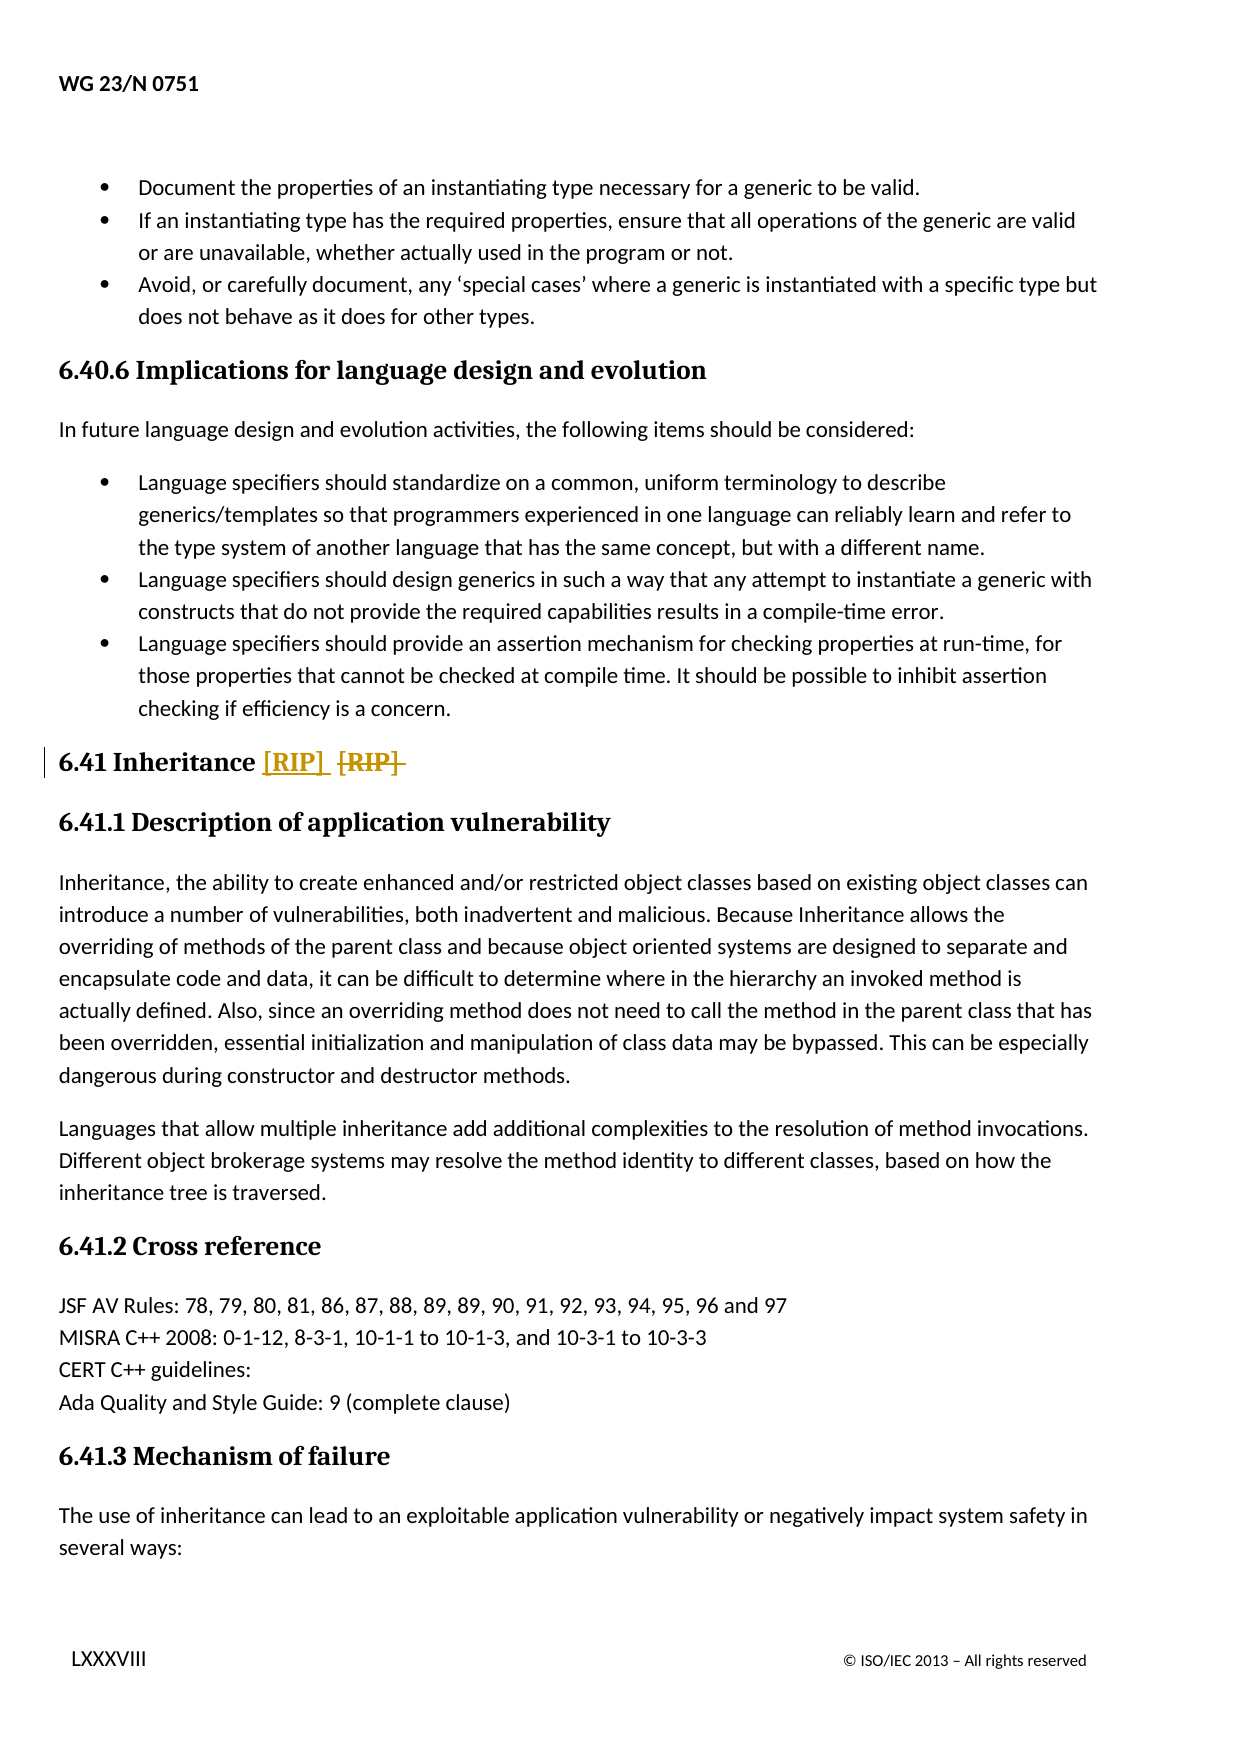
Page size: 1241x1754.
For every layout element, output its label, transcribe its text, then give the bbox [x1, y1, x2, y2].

list Language specifiers should design generics in such a way that any attempt to instantiate a generic with constructs that do not provide the required capabilities results in a compile-time error. [101, 565, 1099, 625]
list Document the properties of an instantiating type necessary for a generic to be valid. [101, 173, 1099, 202]
text The use of inheritance can lead to an exploitable application vulnerability or negatively impact system safety in several ways: [58, 1501, 1099, 1561]
list Language specifiers should standardize on a common, uniform terminology to describe generics/templates so that programmers experienced in one language can reliably learn and refer to the type system of another language that has the same concept, but with a different name. [101, 468, 1099, 561]
subtitle 6.40.6 Implications for language design and evolution [58, 355, 1099, 386]
subtitle 6.41.1 Description of application vulnerability [58, 807, 1099, 839]
text MISRA C++ 2008: 0-1-12, 8-3-1, 10-1-1 to 10-1-3, and 10-3-1 to 10-3-3 [58, 1323, 1099, 1351]
subtitle 6.41.3 Mechanism of failure [58, 1441, 1099, 1472]
text Ada Quality and Style Guide: 9 (complete clause) [58, 1388, 1099, 1416]
text CERT C++ guidelines: [58, 1356, 1099, 1384]
text JSF AV Rules: 78, 79, 80, 81, 86, 87, 88, 89, 89, 90, 91, 92, 93, 94, 95, 96 and 97 [58, 1291, 1099, 1319]
list If an instantiating type has the required properties, ensure that all operations of the generic are valid or are unavailable, whether actually used in the program or not. [101, 206, 1099, 266]
subtitle 6.41.2 Cross reference [58, 1231, 1099, 1262]
subtitle 6.41 Inheritance [58, 747, 1099, 778]
text In future language design and evolution activities, the following items should be considered: [58, 415, 1099, 443]
list Language specifiers should provide an assertion mechanism for checking properties at run-time, for those properties that cannot be checked at compile time. It should be possible to inhibit assertion checking if efficiency is a concern. [101, 629, 1099, 722]
list Avoid, or carefully document, any ‘special cases’ where a generic is instantiated with a specific type but does not behave as it does for other types. [101, 270, 1099, 330]
text Languages that allow multiple inheritance add additional complexities to the resolution of method invocations. Different object brokerage systems may resolve the method identity to different classes, based on how the inheritance tree is traversed. [58, 1114, 1099, 1206]
text Inheritance, the ability to create enhanced and/or restricted object classes based on existing object classes can introduce a number of vulnerabilities, both inadvertent and malicious. Because Inheritance allows the overriding of methods of the parent class and because object oriented systems are designed to separate and encapsulate code and data, it can be difficult to determine where in the hierarchy an invoked method is actually defined. Also, since an overriding method does not need to call the method in the parent class that has been overridden, essential initialization and manipulation of class data may be bypassed. This can be especially dangerous during constructor and destructor methods. [58, 868, 1099, 1089]
